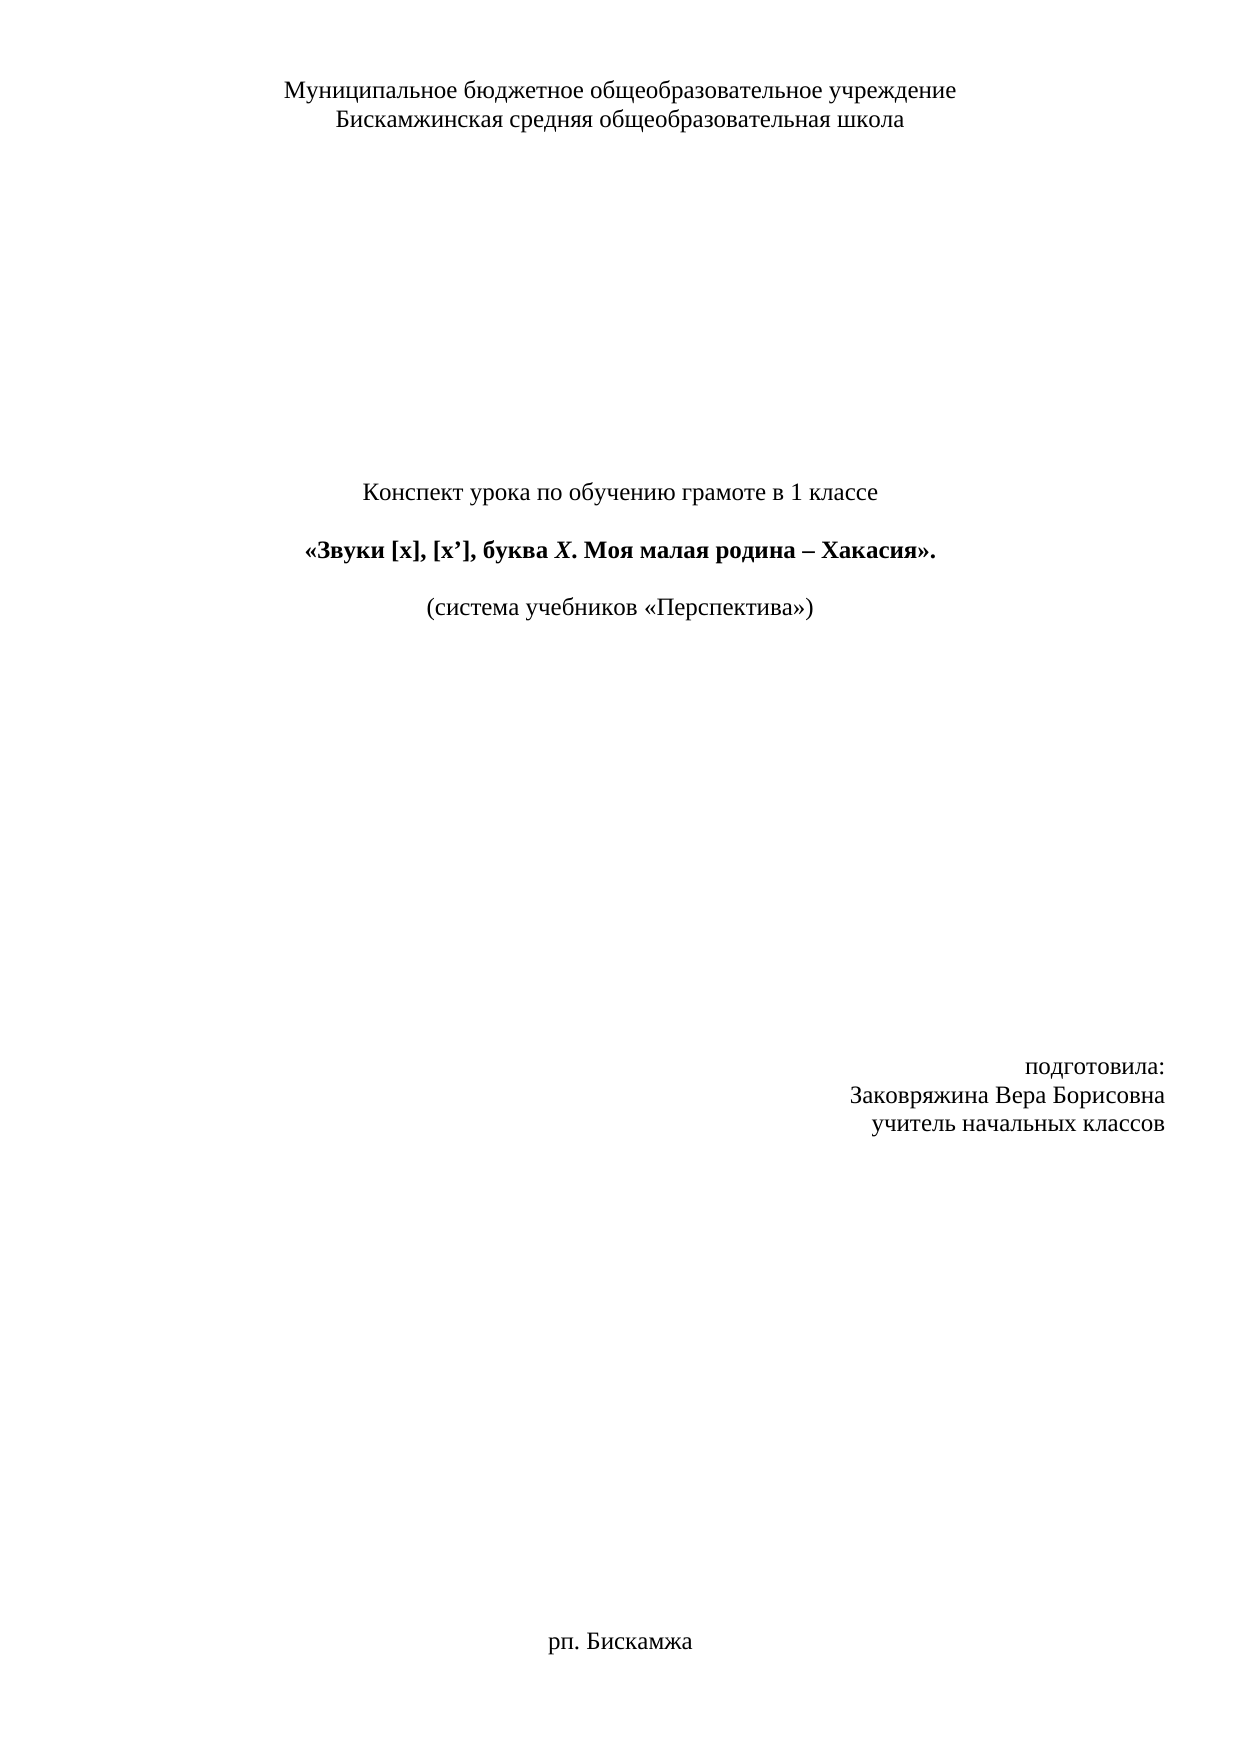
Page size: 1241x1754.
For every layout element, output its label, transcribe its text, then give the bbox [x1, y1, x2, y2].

text Конспект урока по обучению грамоте в 1 классе [75, 477, 1165, 506]
text учитель начальных классов [75, 1108, 1165, 1137]
text рп. Бискамжа [75, 1626, 1165, 1655]
text Бискамжинская средняя общеобразовательная школа [75, 104, 1165, 132]
text Заковряжина Вера Борисовна [75, 1080, 1165, 1108]
text (система учебников «Перспектива») [75, 592, 1165, 621]
text Муниципальное бюджетное общеобразовательное учреждение [75, 75, 1165, 104]
text подготовила: [75, 1051, 1165, 1080]
text «Звуки [х], [х’], буква Х. Моя малая родина – Хакасия». [75, 535, 1165, 564]
